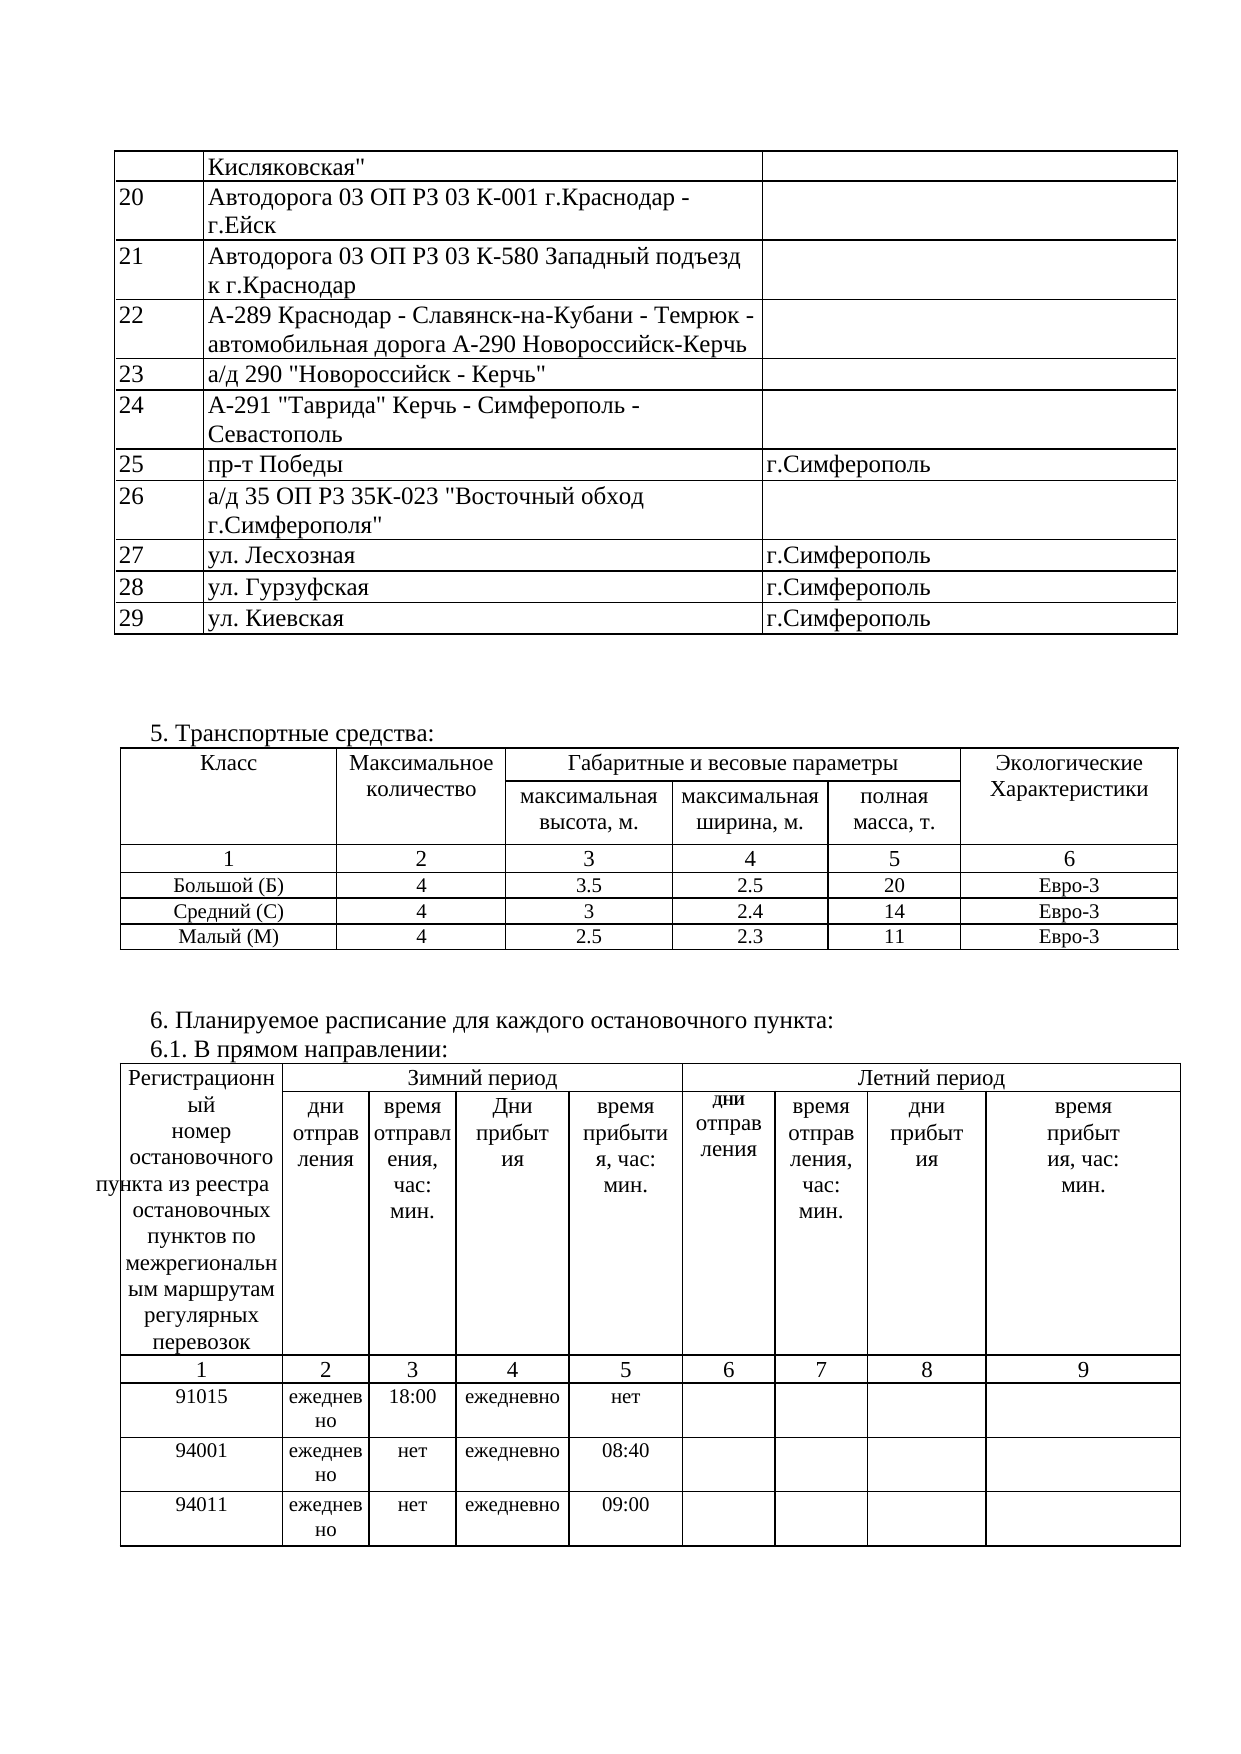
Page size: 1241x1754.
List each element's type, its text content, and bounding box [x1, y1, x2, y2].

table_cell Малый (М) [121, 925, 336, 948]
table_cell Дни прибыт ия [457, 1092, 568, 1354]
table_cell 4 [337, 925, 505, 948]
table_cell 24 [115, 390, 203, 448]
table_cell 22 [115, 300, 203, 357]
table_cell ул. Гурзуфская [204, 572, 762, 601]
table_cell [683, 1384, 774, 1436]
table_cell А-291 "Таврида" Керчь - Симферополь - Севастополь [204, 391, 762, 448]
table_cell ул. Киевская [204, 603, 762, 633]
text 5. Транспортные средства: [150, 718, 1090, 747]
table_cell Большой (Б) [121, 873, 336, 897]
table_cell а/д 35 ОП Р3 35К-023 "Восточный обход г.Симферополя" [204, 481, 762, 538]
table_cell 2.3 [673, 925, 827, 948]
table_cell дни прибыт ия [868, 1092, 985, 1354]
table_cell [987, 1492, 1180, 1545]
table_cell максимальная высота, м. [506, 782, 672, 844]
table_cell [987, 1438, 1180, 1491]
table_cell 2 [337, 845, 505, 872]
table_cell 5 [829, 845, 960, 872]
table_cell 18:00 [370, 1384, 455, 1436]
table_cell ДНИ отправ ления [683, 1092, 774, 1354]
table_cell 23 [115, 359, 203, 389]
table_cell 14 [829, 899, 960, 923]
table_cell 21 [115, 240, 203, 298]
table_header Экологические Характеристики [961, 749, 1177, 844]
table_cell ежедневно [457, 1438, 568, 1491]
table_cell максимальная ширина, м. [673, 782, 827, 844]
table_cell г.Симферополь [763, 570, 1177, 601]
table_cell 2.4 [673, 899, 827, 923]
table_cell А-289 Краснодар - Славянск-на-Кубани - Темрюк - автомобильная дорога А-290 Новороссийск-Керчь [204, 300, 762, 357]
table_cell [763, 180, 1177, 239]
table_cell Средний (С) [121, 899, 336, 923]
table_cell Евро-3 [961, 873, 1177, 897]
table_cell г.Симферополь [763, 539, 1177, 570]
table_cell 6 [683, 1356, 774, 1382]
table_cell дни отправ ления [283, 1092, 368, 1354]
table_cell 19 [115, 152, 203, 180]
table_cell 09:00 [570, 1492, 682, 1545]
table_cell 91015 [121, 1384, 282, 1436]
table_header Габаритные и весовые параметры [506, 749, 960, 780]
table_cell 1 [121, 845, 336, 872]
table_cell нет [370, 1438, 455, 1491]
table_cell [763, 389, 1177, 448]
table_cell 94001 [121, 1438, 282, 1491]
table_cell [868, 1438, 985, 1491]
table_cell [868, 1492, 985, 1545]
table_cell [763, 239, 1177, 298]
table_cell ежедневно [283, 1438, 368, 1491]
table_cell [776, 1384, 867, 1436]
table_cell 9 [987, 1356, 1180, 1382]
table_cell 3 [506, 845, 672, 872]
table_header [121, 1064, 282, 1354]
table_cell пр-т Победы [204, 450, 762, 479]
table_cell ул. Лесхозная [204, 540, 762, 570]
table_cell г.Симферополь [763, 448, 1177, 479]
table_cell 4 [457, 1356, 568, 1382]
table_cell 7 [776, 1356, 867, 1382]
table_cell а/д 290 "Новороссийск - Керчь" [204, 359, 762, 389]
table_cell [776, 1438, 867, 1491]
table_cell 6 [961, 845, 1177, 872]
table_cell 20 [829, 873, 960, 897]
table_cell нет [370, 1492, 455, 1545]
table_cell нет [570, 1384, 682, 1436]
table_cell 26 [115, 481, 203, 538]
table_cell Евро-3 [961, 925, 1177, 948]
table_cell [776, 1492, 867, 1545]
table_cell время прибыт ия, час: мин. [987, 1092, 1180, 1354]
table_cell 2.5 [673, 873, 827, 897]
table_cell 1 [121, 1356, 282, 1382]
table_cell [204, 152, 762, 180]
table_cell 11 [829, 925, 960, 948]
table_cell [763, 480, 1177, 538]
table_cell 25 [115, 449, 203, 479]
table_header Зимний период [283, 1064, 682, 1091]
table_cell 4 [673, 845, 827, 872]
table_cell 28 [115, 571, 203, 601]
table_cell 3.5 [506, 873, 672, 897]
table_cell 8 [868, 1356, 985, 1382]
table_cell [683, 1438, 774, 1491]
table_cell 3 [506, 899, 672, 923]
table_header Летний период [683, 1064, 1180, 1091]
table_cell [868, 1384, 985, 1436]
table_cell полная масса, т. [829, 782, 960, 844]
table_cell 08:40 [570, 1438, 682, 1491]
table_header Максимальное количество [337, 749, 505, 844]
table_cell 27 [115, 540, 203, 570]
table_cell ежедневно [457, 1492, 568, 1545]
table_cell время отправ ления, час: мин. [776, 1092, 867, 1354]
table_cell время отправл ения, час: мин. [370, 1092, 455, 1354]
table_cell 20 [115, 181, 203, 239]
table_cell [763, 152, 1177, 180]
table_cell 2 [283, 1356, 368, 1382]
table_cell [763, 299, 1177, 357]
table_header Класс [121, 749, 336, 844]
table_cell 3 [370, 1356, 455, 1382]
table_cell ежедневно [283, 1492, 368, 1545]
table_cell г.Симферополь [763, 601, 1177, 633]
table_cell Автодорога 03 ОП РЗ 03 К-580 Западный подъезд к г.Краснодар [204, 241, 762, 298]
table_cell 4 [337, 899, 505, 923]
table_cell время прибыти я, час: мин. [570, 1092, 682, 1354]
table_cell Автодорога 03 ОП РЗ 03 К-001 г.Краснодар - г.Ейск [204, 182, 762, 239]
table_cell 5 [570, 1356, 682, 1382]
table_cell ежедневно [283, 1384, 368, 1436]
table_cell 2.5 [506, 925, 672, 948]
table_cell 4 [337, 873, 505, 897]
table_cell 29 [115, 603, 203, 633]
text 6. Планируемое расписание для каждого остановочного пункта: [150, 1005, 1090, 1034]
table_cell [683, 1492, 774, 1545]
table_cell [987, 1384, 1180, 1436]
table_cell [763, 358, 1177, 389]
table_cell ежедневно [457, 1384, 568, 1436]
table_cell Евро-3 [961, 899, 1177, 923]
text 6.1. В прямом направлении: [150, 1034, 1090, 1063]
table_cell 94011 [121, 1492, 282, 1545]
